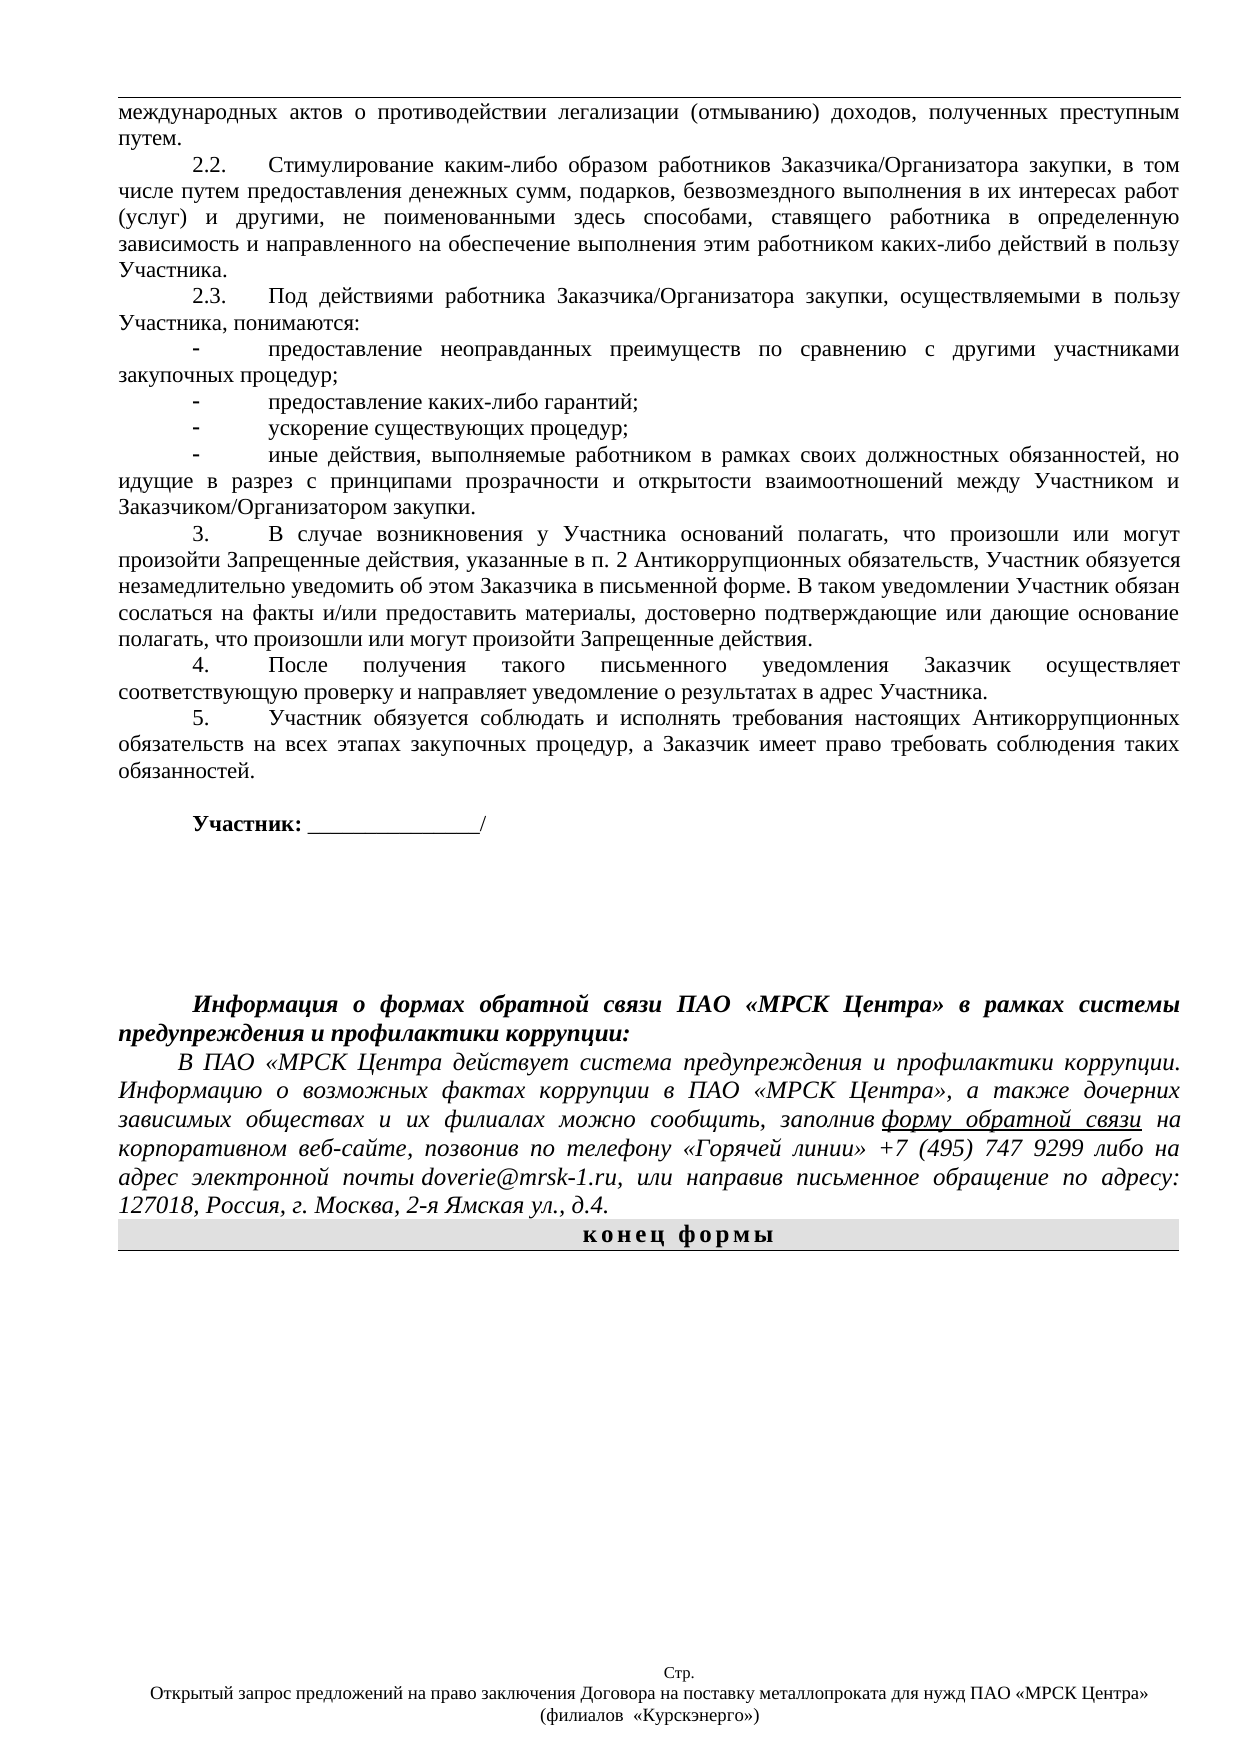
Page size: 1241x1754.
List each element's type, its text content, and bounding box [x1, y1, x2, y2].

list После получения такого письменного уведомления Заказчик осуществляет соответствующую проверку и направляет уведомление о результатах в адрес Участника. [118, 651, 1181, 704]
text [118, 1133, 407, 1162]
text Информация о формах обратной связи ПАО «МРСК Центра» в рамках системы предупреждения и профилактики коррупции: [118, 989, 1181, 1047]
text В ПАО «МРСК Центра действует система предупреждения и профилактики коррупции. Информацию о возможных фактах коррупции в ПАО «МРСК Центра», а также дочерних зависимых обществах и их филиалах можно сообщить, заполнив форму обратной связи на корпоративном веб-сайте, позвонив по телефону «Горячей линии» +7 (495) 747 9299 либо на адрес электронной почты doverie@mrsk-1.ru, или направив письменное обращение по адресу: 127018, Россия, г. Москва, 2-я Ямская ул., д.4. [415, 1162, 1181, 1219]
list иные действия, выполняемые работником в рамках своих должностных обязанностей, но идущие в разрез с принципами прозрачности и открытости взаимоотношений между Участником и Заказчиком/Организатором закупки. [118, 441, 1181, 520]
list В случае возникновения у Участника оснований полагать, что произошли или могут произойти Запрещенные действия, указанные в п. 2 Антикоррупционных обязательств, Участник обязуется незамедлительно уведомить об этом Заказчика в письменной форме. В таком уведомлении Участник обязан сослаться на факты и/или предоставить материалы, достоверно подтверждающие или дающие основание полагать, что произошли или могут произойти Запрещенные действия. [118, 520, 1181, 651]
text конец формы [118, 1219, 1179, 1250]
list Cтимулирование каким-либо образом работников Заказчика/Организатора закупки, в том числе путем предоставления денежных сумм, подарков, безвозмездного выполнения в их интересах работ (услуг) и другими, не поименованными здесь способами, ставящего работника в определенную зависимость и направленного на обеспечение выполнения этим работником каких-либо действий в пользу Участника. [118, 151, 1181, 282]
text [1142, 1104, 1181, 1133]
list предоставление каких-либо гарантий; [118, 388, 1181, 414]
list предоставление неоправданных преимуществ по сравнению с другими участниками закупочных процедур; [118, 335, 1181, 388]
text В ПАО «МРСК Центра действует система предупреждения и профилактики коррупции. Информацию о возможных фактах коррупции в ПАО «МРСК Центра», а также дочерних зависимых обществах и их филиалах можно сообщить, заполнив форму обратной связи на корпоративном веб-сайте, позвонив по телефону «Горячей линии» +7 (495) 747 9299 либо на адрес электронной почты doverie@mrsk-1.ru, или направив письменное обращение по адресу: 127018, Россия, г. Москва, 2-я Ямская ул., д.4. [118, 1047, 1181, 1076]
list ускорение существующих процедур; [118, 414, 1181, 441]
text Участник: _______________/ [118, 809, 1181, 836]
list Участник обязуется соблюдать и исполнять требования настоящих Антикоррупционных обязательств на всех этапах закупочных процедур, а Заказчик имеет право требовать соблюдения таких обязанностей. [118, 704, 1181, 783]
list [118, 98, 1181, 151]
list Под действиями работника Заказчика/Организатора закупки, осуществляемыми в пользу Участника, понимаются: [118, 282, 1181, 335]
